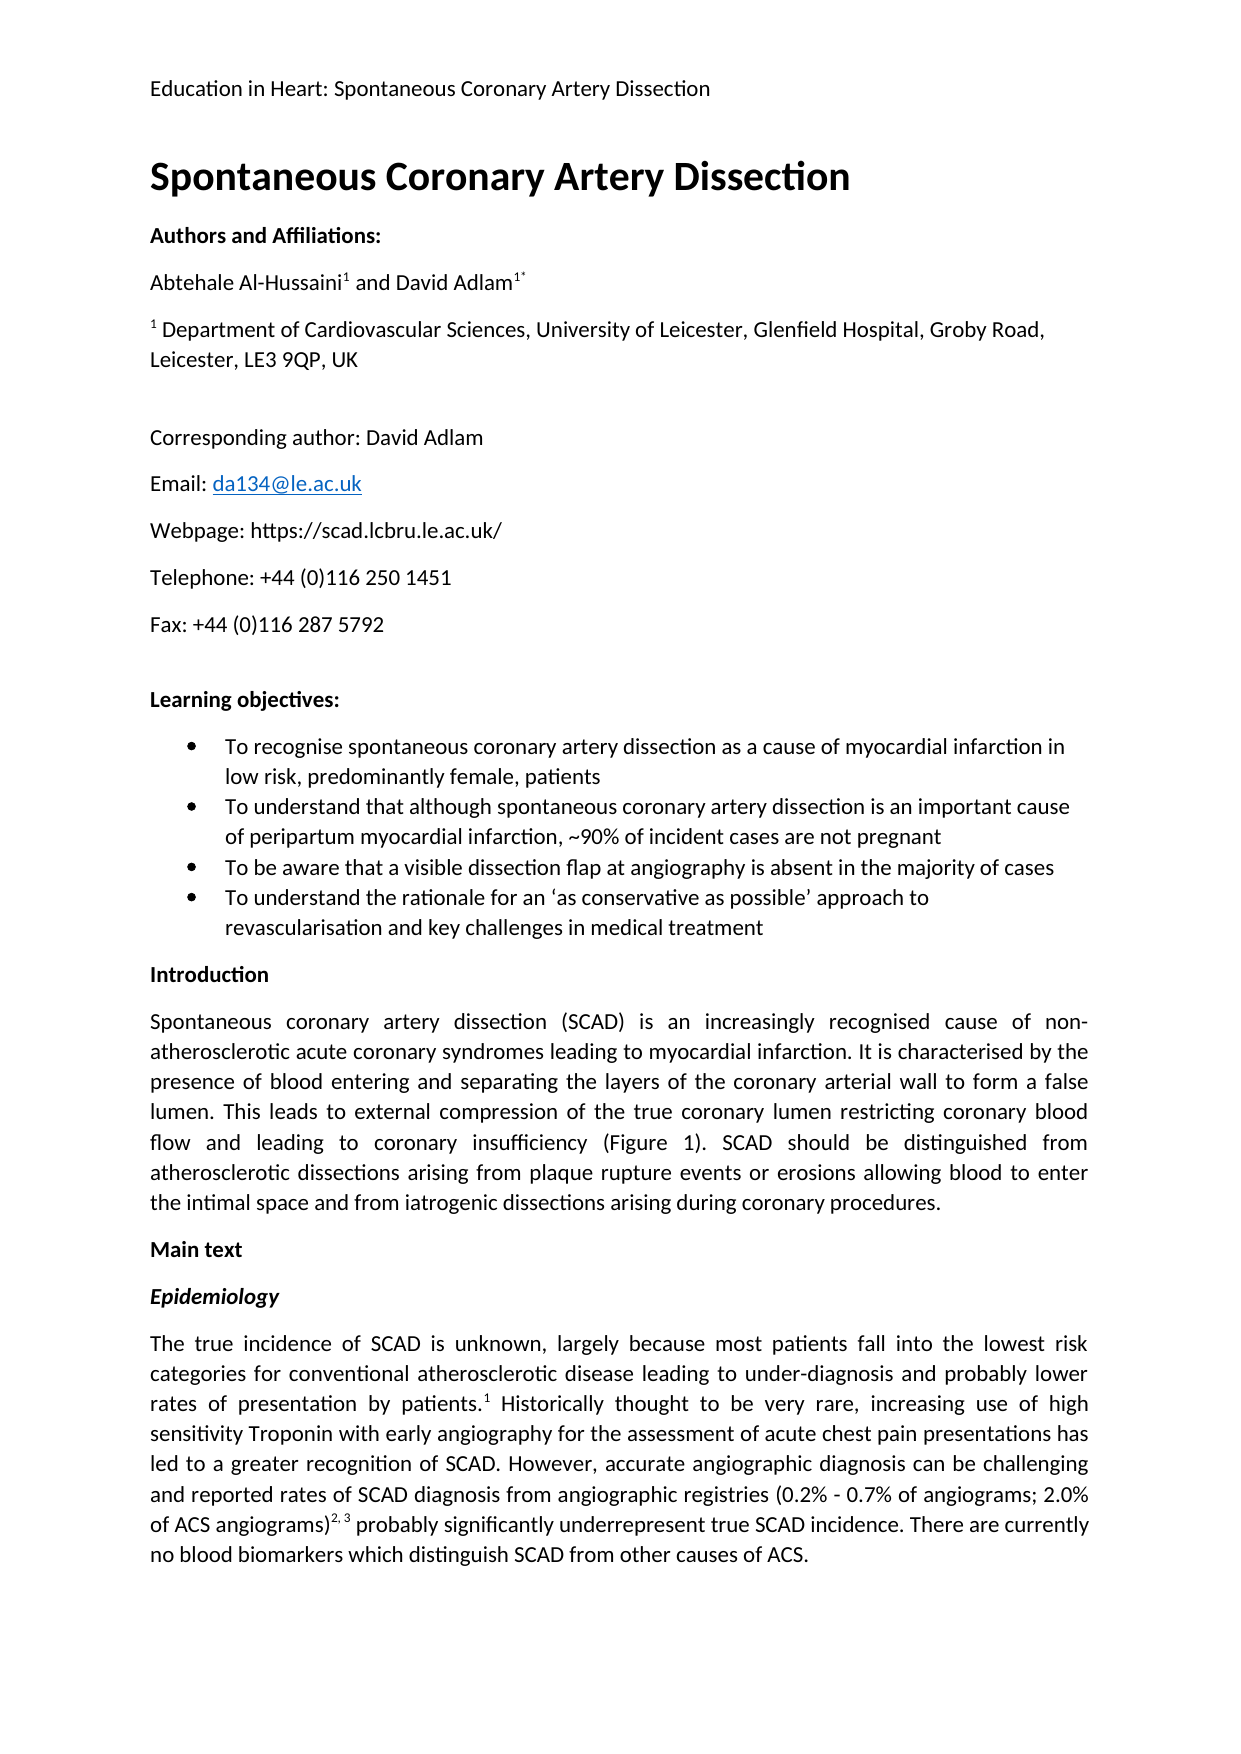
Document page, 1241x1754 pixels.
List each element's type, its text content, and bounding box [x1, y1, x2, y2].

text Abtehale Al-Hussaini1 and David Adlam1* [150, 268, 1090, 296]
list To understand that although spontaneous coronary artery dissection is an important cause of peripartum myocardial infarction, ~90% of incident cases are not pregnant [187, 792, 1090, 851]
list To understand the rationale for an ‘as conservative as possible’ approach to revascularisation and key challenges in medical treatment [187, 883, 1090, 941]
text 1 Department of Cardiovascular Sciences, University of Leicester, Glenfield Hospital, Groby Road, Leicester, LE3 9QP, UK [150, 315, 1090, 373]
text Webpage: https://scad.lcbru.le.ac.uk/ [150, 516, 1090, 544]
table_header Fax: +44 (0)116 287 5792 [139, 610, 1205, 638]
text The true incidence of SCAD is unknown, largely because most patients fall into the lowest risk categories for conventional atherosclerotic disease leading to under-diagnosis and probably lower rates of presentation by patients.1 Historically thought to be very rare, increasing use of high sensitivity Troponin with early angiography for the assessment of acute chest pain presentations has led to a greater recognition of SCAD. However, accurate angiographic diagnosis can be challenging and reported rates of SCAD diagnosis from angiographic registries (0.2% - 0.7% of angiograms; 2.0% of ACS angiograms)2, 3 probably significantly underrepresent true SCAD incidence. There are currently no blood biomarkers which distinguish SCAD from other causes of ACS. [150, 1329, 1090, 1568]
text Main text [150, 1235, 1090, 1263]
list To recognise spontaneous coronary artery dissection as a cause of myocardial infarction in low risk, predominantly female, patients [187, 732, 1090, 790]
text Corresponding author: David Adlam [150, 423, 1090, 451]
text Telephone: +44 (0)116 250 1451 [150, 563, 1090, 591]
list To be aware that a visible dissection flap at angiography is absent in the majority of cases [187, 853, 1090, 881]
text Spontaneous Coronary Artery Dissection [150, 150, 1090, 201]
text Spontaneous coronary artery dissection (SCAD) is an increasingly recognised cause of non-atherosclerotic acute coronary syndromes leading to myocardial infarction. It is characterised by the presence of blood entering and separating the layers of the coronary arterial wall to form a false lumen. This leads to external compression of the true coronary lumen restricting coronary blood flow and leading to coronary insufficiency (Figure 1). SCAD should be distinguished from atherosclerotic dissections arising from plaque rupture events or erosions allowing blood to enter the intimal space and from iatrogenic dissections arising during coronary procedures. [150, 1007, 1090, 1216]
text Epidemiology [150, 1282, 1090, 1310]
text Introduction [150, 960, 1090, 988]
text Email: da134@le.ac.uk [150, 469, 1090, 497]
text Authors and Affiliations: [150, 222, 1090, 249]
text Learning objectives: [150, 685, 1090, 713]
